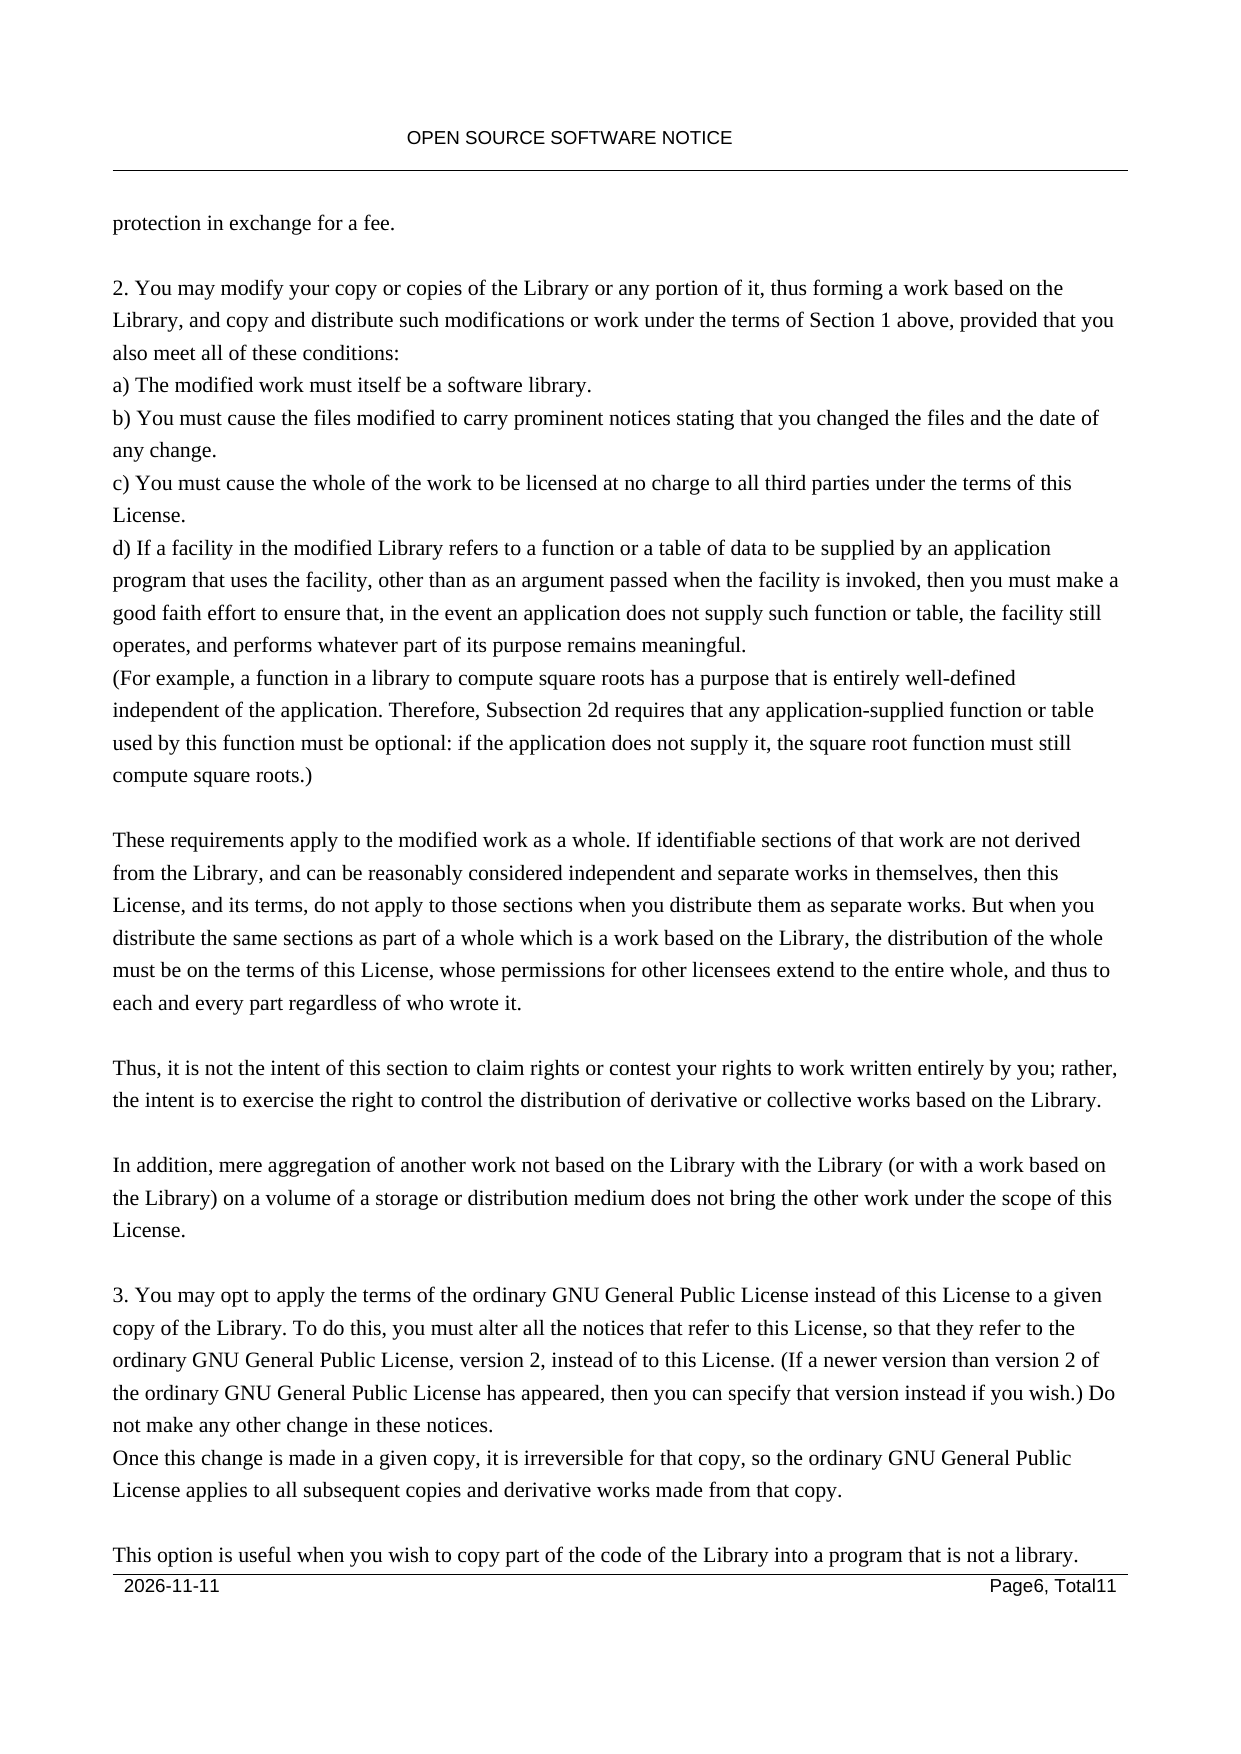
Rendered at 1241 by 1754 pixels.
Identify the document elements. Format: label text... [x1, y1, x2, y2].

text a) The modified work must itself be a software library. [112, 369, 1128, 401]
text c) You must cause the whole of the work to be licensed at no charge to all third parties under the terms of this License. [112, 466, 1128, 531]
text 3. You may opt to apply the terms of the ordinary GNU General Public License instead of this License to a given copy of the Library. To do this, you must alter all the notices that refer to this License, so that they refer to the ordinary GNU General Public License, version 2, instead of to this License. (If a newer version than version 2 of the ordinary GNU General Public License has appeared, then you can specify that version instead if you wish.) Do not make any other change in these notices. [112, 1279, 1128, 1441]
text Once this change is made in a given copy, it is irreversible for that copy, so the ordinary GNU General Public License applies to all subsequent copies and derivative works made from that copy. [112, 1441, 1128, 1506]
text d) If a facility in the modified Library refers to a function or a table of data to be supplied by an application program that uses the facility, other than as an argument passed when the facility is invoked, then you must make a good faith effort to ensure that, in the event an application does not supply such function or table, the facility still operates, and performs whatever part of its purpose remains meaningful. [112, 531, 1128, 661]
text Thus, it is not the intent of this section to claim rights or contest your rights to work written entirely by you; rather, the intent is to exercise the right to control the distribution of derivative or collective works based on the Library. [112, 1051, 1128, 1116]
text (For example, a function in a library to compute square roots has a purpose that is entirely well-defined independent of the application. Therefore, Subsection 2d requires that any application-supplied function or table used by this function must be optional: if the application does not supply it, the square root function must still compute square roots.) [112, 661, 1128, 791]
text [112, 206, 1128, 239]
text In addition, mere aggregation of another work not based on the Library with the Library (or with a work based on the Library) on a volume of a storage or distribution medium does not bring the other work under the scope of this License. [112, 1149, 1128, 1246]
text b) You must cause the files modified to carry prominent notices stating that you changed the files and the date of any change. [112, 401, 1128, 466]
text These requirements apply to the modified work as a whole. If identifiable sections of that work are not derived from the Library, and can be reasonably considered independent and separate works in themselves, then this License, and its terms, do not apply to those sections when you distribute them as separate works. But when you distribute the same sections as part of a whole which is a work based on the Library, the distribution of the whole must be on the terms of this License, whose permissions for other licensees extend to the entire whole, and thus to each and every part regardless of who wrote it. [112, 824, 1128, 1019]
text This option is useful when you wish to copy part of the code of the Library into a program that is not a library. [112, 1539, 1128, 1571]
text 2. You may modify your copy or copies of the Library or any portion of it, thus forming a work based on the Library, and copy and distribute such modifications or work under the terms of Section 1 above, provided that you also meet all of these conditions: [112, 271, 1128, 369]
